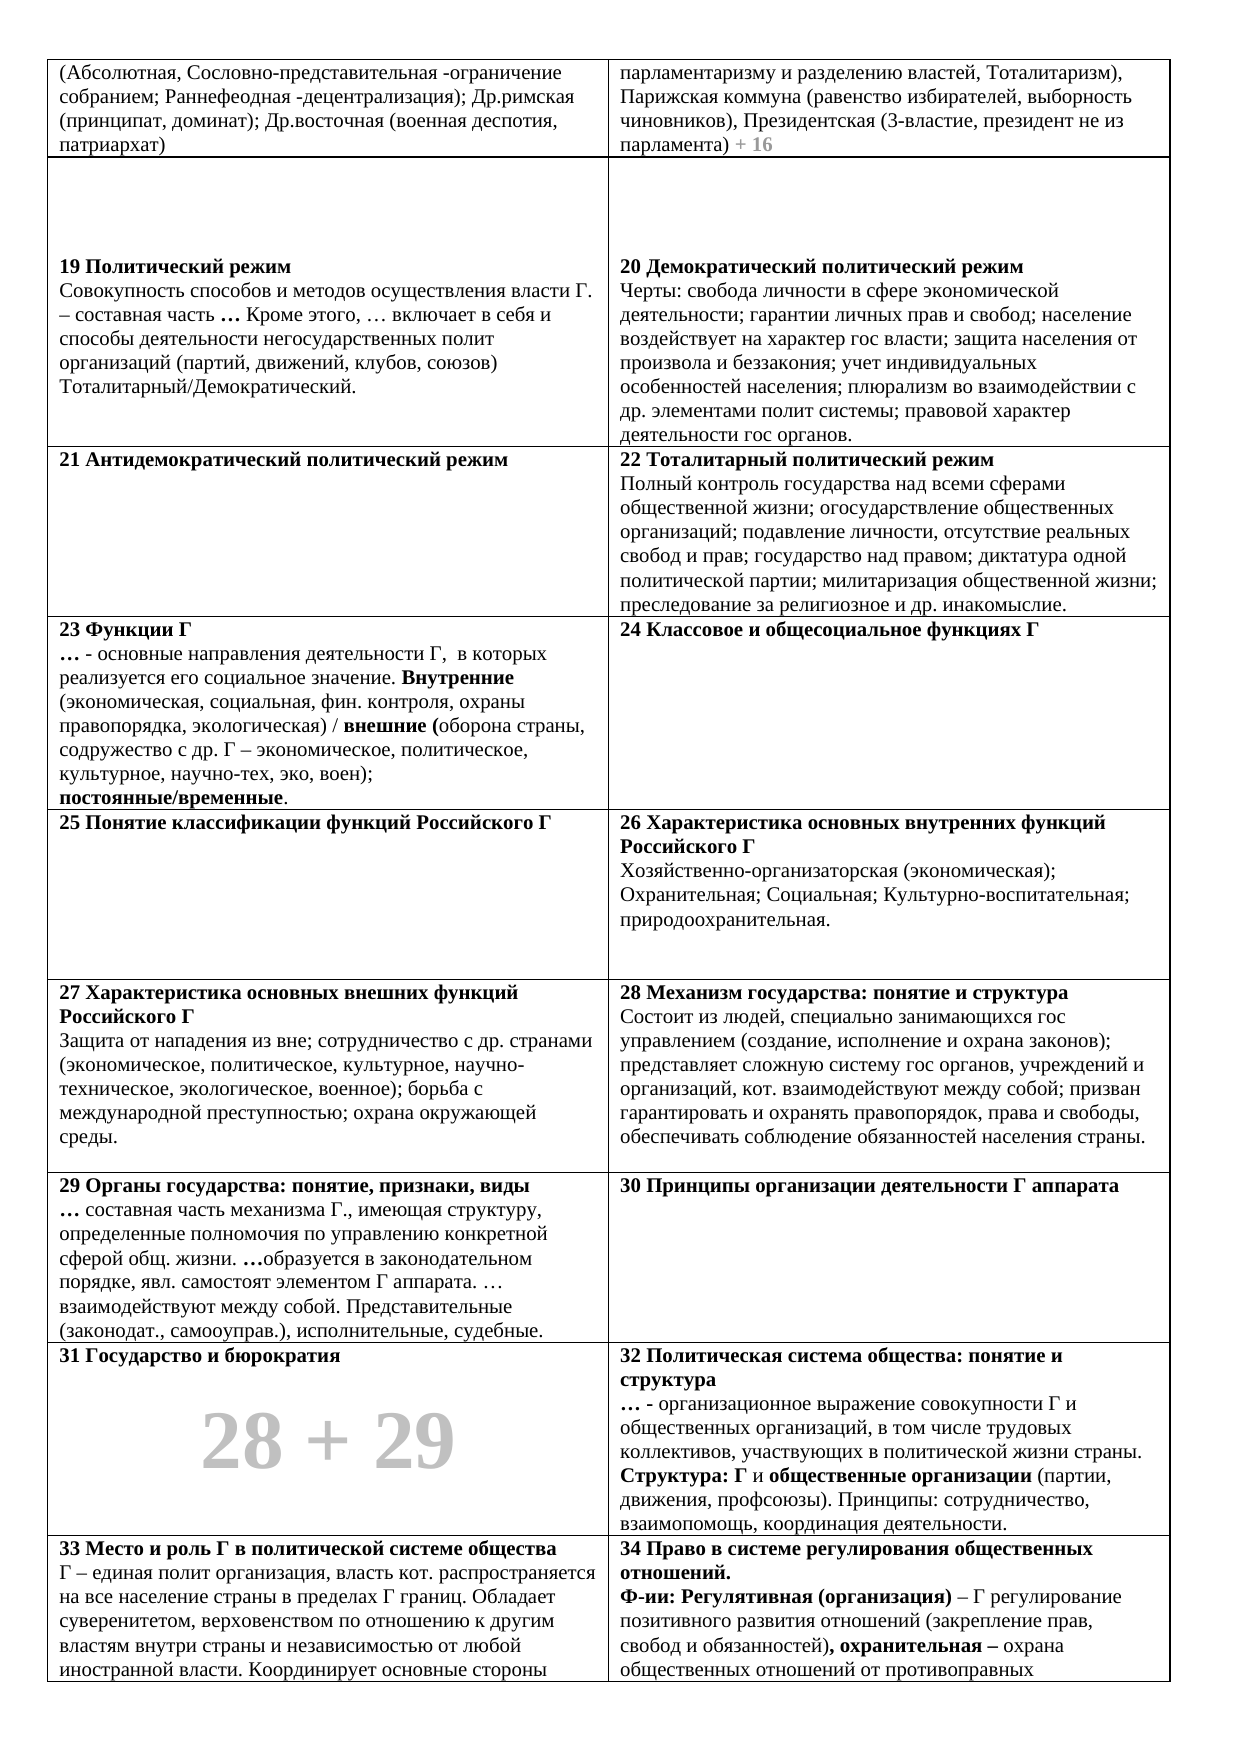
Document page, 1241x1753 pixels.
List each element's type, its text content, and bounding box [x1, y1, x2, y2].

table_cell 31 Государство и бюрократия 28 + 29 [48, 1343, 608, 1535]
table_cell 25 Понятие классификации функций Российского Г [48, 810, 608, 979]
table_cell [609, 60, 1169, 156]
table_cell 26 Характеристика основных внутренних функций Российского Г Хозяйственно-организаторская (экономическая); Охранительная; Социальная; Культурно-воспитательная; природоохранительная. [609, 810, 1169, 979]
table_cell 23 Функции Г … - основные направления деятельности Г, в которых реализуется его социальное значение. Внутренние (экономическая, социальная, фин. контроля, охраны правопорядка, экологическая) / внешние (оборона страны, содружество с др. Г – экономическое, политическое, культурное, научно-тех, эко, воен); постоянные/временные. [48, 617, 608, 809]
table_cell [48, 60, 608, 156]
table_cell 24 Классовое и общесоциальное функциях Г [609, 617, 1169, 809]
table_cell 29 Органы государства: понятие, признаки, виды … составная часть механизма Г., имеющая структуру, определенные полномочия по управлению конкретной сферой общ. жизни. …образуется в законодательном порядке, явл. самостоят элементом Г аппарата. … взаимодействуют между собой. Представительные (законодат., самооуправ.), исполнительные, судебные. [48, 1173, 608, 1342]
table_cell 32 Политическая система общества: понятие и структура … - организационное выражение совокупности Г и общественных организаций, в том числе трудовых коллективов, участвующих в политической жизни страны. Структура: Г и общественные организации (партии, движения, профсоюзы). Принципы: сотрудничество, взаимопомощь, координация деятельности. [609, 1343, 1169, 1535]
table_cell 20 Демократический политический режим Черты: свобода личности в сфере экономической деятельности; гарантии личных прав и свобод; население воздействует на характер гос власти; защита населения от произвола и беззакония; учет индивидуальных особенностей населения; плюрализм во взаимодействии с др. элементами полит системы; правовой характер деятельности гос органов. [609, 158, 1169, 446]
table_cell 19 Политический режим Совокупность способов и методов осуществления власти Г. – составная часть … Кроме этого, … включает в себя и способы деятельности негосударственных полит организаций (партий, движений, клубов, союзов) Тоталитарный/Демократический. [48, 158, 608, 446]
table_cell 30 Принципы организации деятельности Г аппарата [609, 1173, 1169, 1342]
table_cell 27 Характеристика основных внешних функций Российского Г Защита от нападения из вне; сотрудничество с др. странами (экономическое, политическое, культурное, научно-техническое, экологическое, военное); борьба с международной преступностью; охрана окружающей среды. [48, 980, 608, 1172]
table_cell 22 Тоталитарный политический режим Полный контроль государства над всеми сферами общественной жизни; огосударствление общественных организаций; подавление личности, отсутствие реальных свобод и прав; государство над правом; диктатура одной политической партии; милитаризация общественной жизни; преследование за религиозное и др. инакомыслие. [609, 447, 1169, 616]
table_cell 28 Механизм государства: понятие и структура Состоит из людей, специально занимающихся гос управлением (создание, исполнение и охрана законов); представляет сложную систему гос органов, учреждений и организаций, кот. взаимодействуют между собой; призван гарантировать и охранять правопорядок, права и свободы, обеспечивать соблюдение обязанностей населения страны. [609, 980, 1169, 1172]
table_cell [48, 1536, 608, 1681]
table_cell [609, 1536, 1169, 1681]
table_cell 21 Антидемократический политический режим [48, 447, 608, 616]
